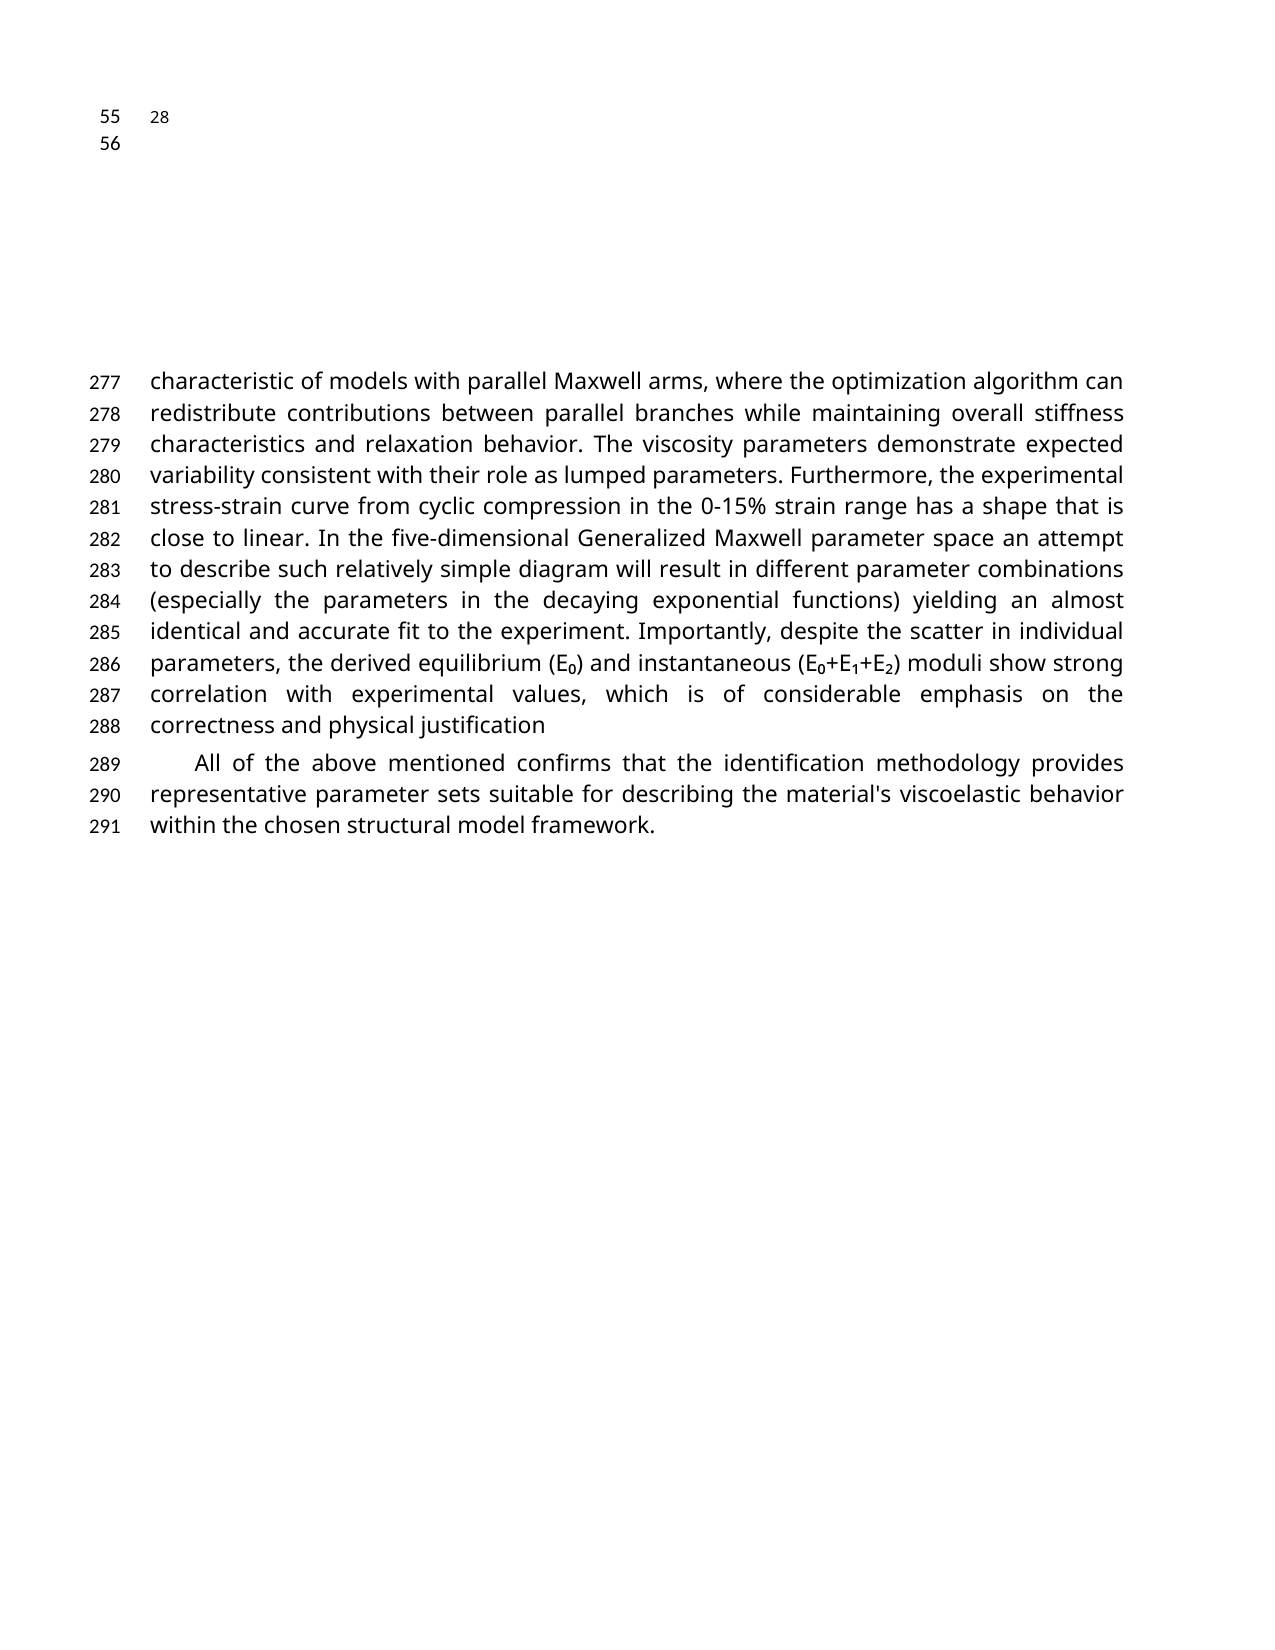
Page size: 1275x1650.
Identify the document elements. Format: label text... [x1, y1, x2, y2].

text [150, 365, 1125, 740]
text All of the above mentioned confirms that the identification methodology provides representative parameter sets suitable for describing the material's viscoelastic behavior within the chosen structural model framework. [150, 746, 1125, 840]
